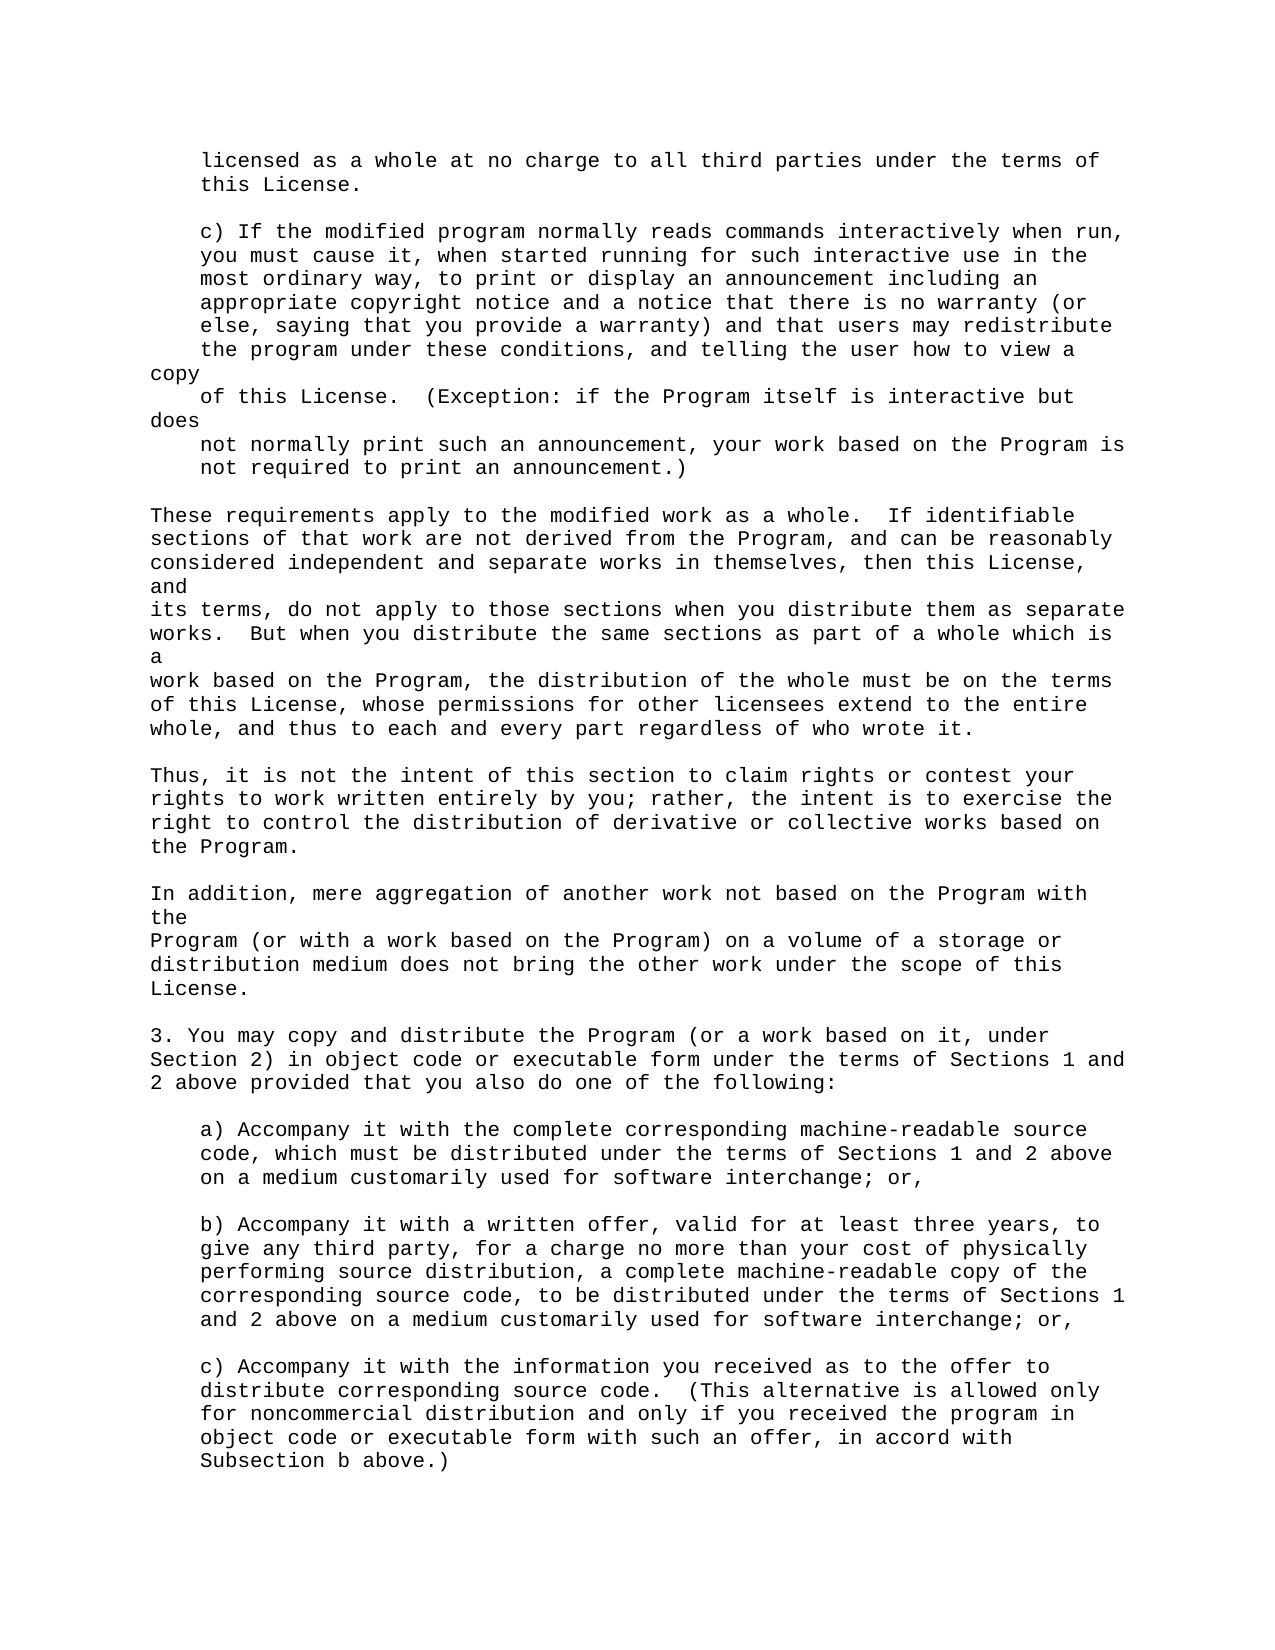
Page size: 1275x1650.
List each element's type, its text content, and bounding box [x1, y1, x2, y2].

text of this License. (Exception: if the Program itself is interactive but does [150, 386, 1125, 434]
text Subsection b above.) [150, 1451, 1125, 1474]
text you must cause it, when started running for such interactive use in the [150, 244, 1125, 268]
text 3. You may copy and distribute the Program (or a work based on it, under [150, 1025, 1125, 1048]
text b) Accompany it with a written offer, valid for at least three years, to [150, 1214, 1125, 1238]
text License. [150, 978, 1125, 1001]
text right to control the distribution of derivative or collective works based on [150, 812, 1125, 836]
text distribute corresponding source code. (This alternative is allowed only [150, 1379, 1125, 1403]
text rights to work written entirely by you; rather, the intent is to exercise the [150, 788, 1125, 812]
text code, which must be distributed under the terms of Sections 1 and 2 above [150, 1143, 1125, 1167]
text whole, and thus to each and every part regardless of who wrote it. [150, 717, 1125, 741]
text appropriate copyright notice and a notice that there is no warranty (or [150, 292, 1125, 316]
text distribution medium does not bring the other work under the scope of this [150, 954, 1125, 978]
text most ordinary way, to print or display an announcement including an [150, 268, 1125, 292]
text not required to print an announcement.) [150, 457, 1125, 481]
text considered independent and separate works in themselves, then this License, and [150, 552, 1125, 599]
text its terms, do not apply to those sections when you distribute them as separate [150, 599, 1125, 623]
text not normally print such an announcement, your work based on the Program is [150, 434, 1125, 457]
text 2 above provided that you also do one of the following: [150, 1072, 1125, 1096]
text c) If the modified program normally reads commands interactively when run, [150, 221, 1125, 244]
text Thus, it is not the intent of this section to claim rights or contest your [150, 765, 1125, 788]
text Section 2) in object code or executable form under the terms of Sections 1 and [150, 1048, 1125, 1072]
text this License. [150, 174, 1125, 197]
text performing source distribution, a complete machine-readable copy of the [150, 1261, 1125, 1285]
text object code or executable form with such an offer, in accord with [150, 1427, 1125, 1451]
text In addition, mere aggregation of another work not based on the Program with the [150, 883, 1125, 930]
text work based on the Program, the distribution of the whole must be on the terms [150, 670, 1125, 694]
text sections of that work are not derived from the Program, and can be reasonably [150, 528, 1125, 552]
text on a medium customarily used for software interchange; or, [150, 1167, 1125, 1190]
text the program under these conditions, and telling the user how to view a copy [150, 339, 1125, 386]
text These requirements apply to the modified work as a whole. If identifiable [150, 505, 1125, 528]
text a) Accompany it with the complete corresponding machine-readable source [150, 1119, 1125, 1143]
text and 2 above on a medium customarily used for software interchange; or, [150, 1309, 1125, 1332]
text give any third party, for a charge no more than your cost of physically [150, 1238, 1125, 1261]
text of this License, whose permissions for other licensees extend to the entire [150, 694, 1125, 717]
text works. But when you distribute the same sections as part of a whole which is a [150, 623, 1125, 670]
text for noncommercial distribution and only if you received the program in [150, 1403, 1125, 1427]
text c) Accompany it with the information you received as to the offer to [150, 1356, 1125, 1379]
text corresponding source code, to be distributed under the terms of Sections 1 [150, 1285, 1125, 1309]
text Program (or with a work based on the Program) on a volume of a storage or [150, 930, 1125, 954]
text the Program. [150, 836, 1125, 859]
text licensed as a whole at no charge to all third parties under the terms of [150, 150, 1125, 174]
text else, saying that you provide a warranty) and that users may redistribute [150, 316, 1125, 339]
